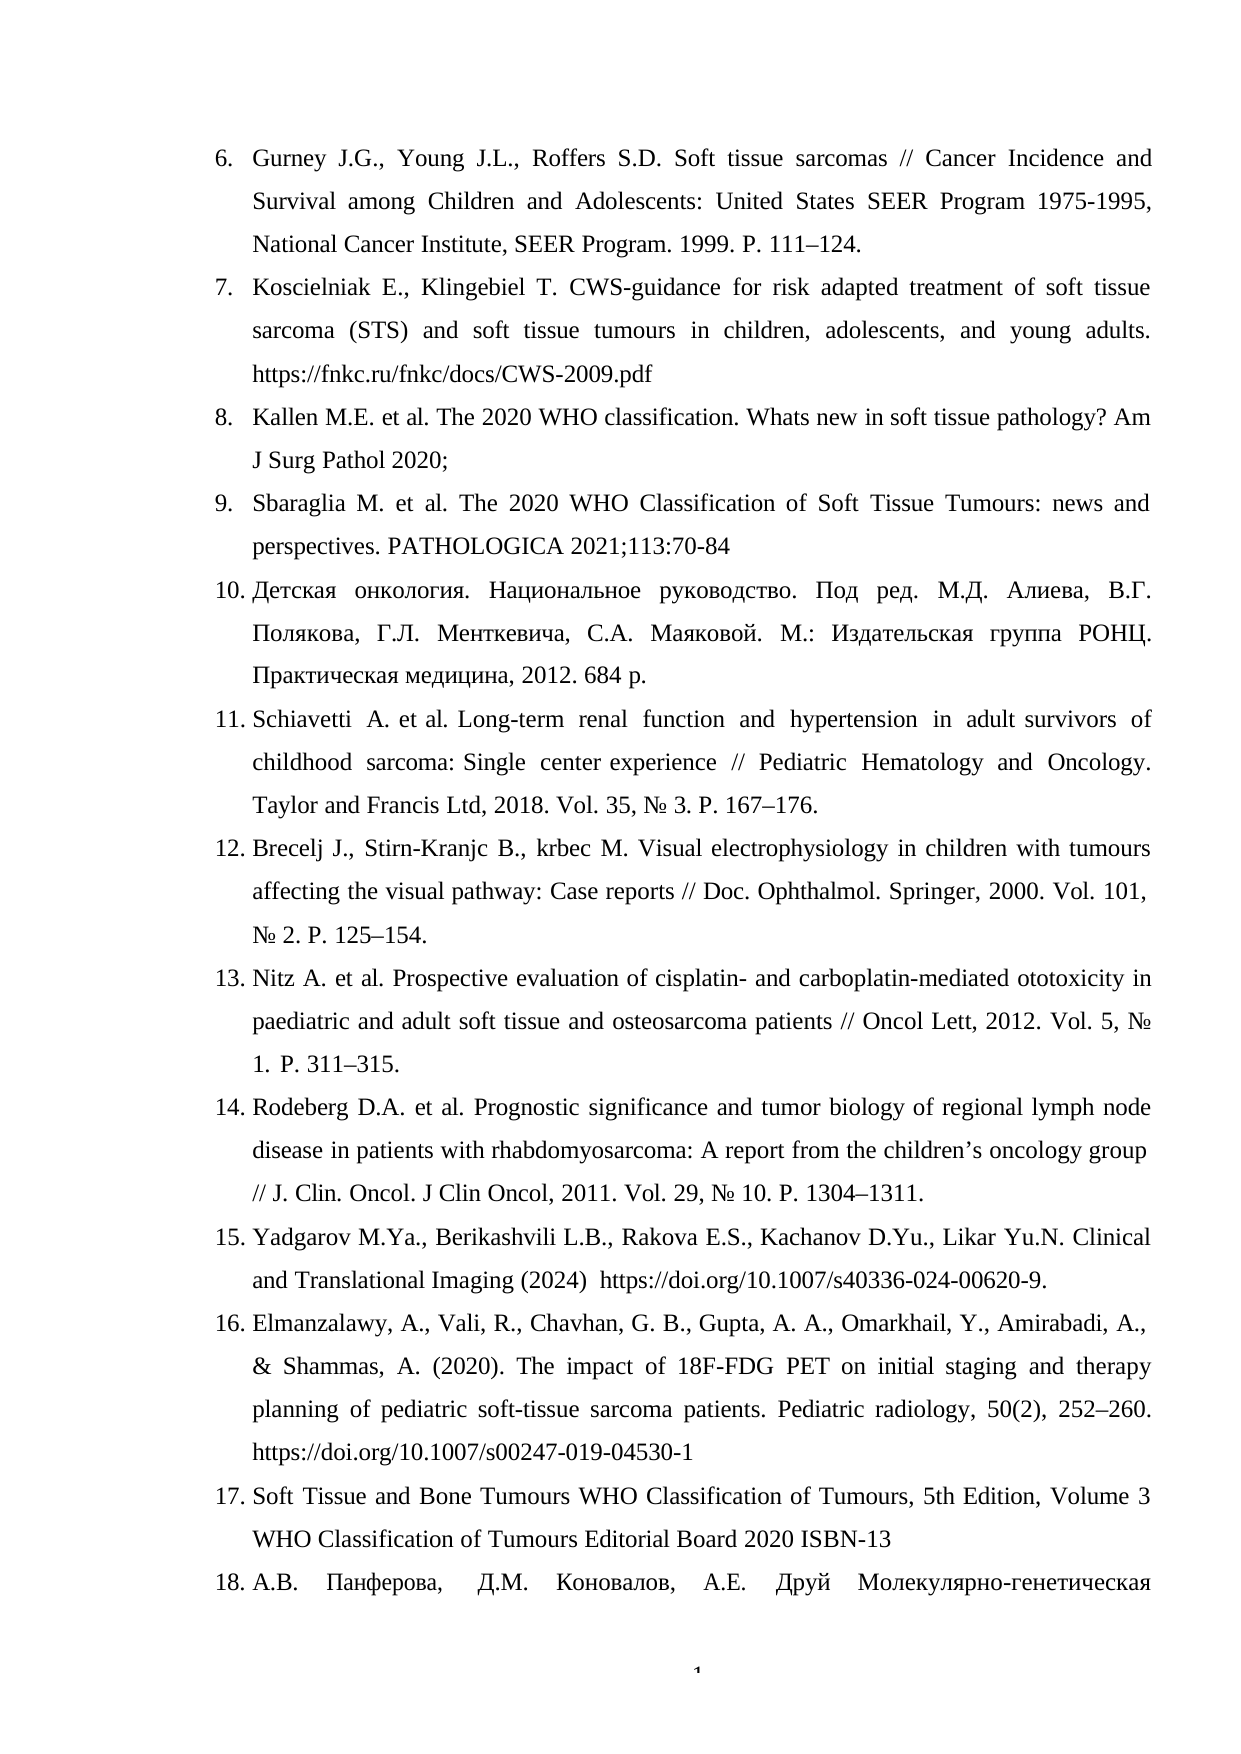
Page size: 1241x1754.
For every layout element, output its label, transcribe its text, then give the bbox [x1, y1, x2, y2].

list Nitz A. et al. Prospective evaluation of cisplatin- and carboplatin-mediated ototoxicity in paediatric and adult soft tissue and osteosarcoma patients // Oncol Lett, 2012. Vol. 5, № 1. P. 311–315. [214, 963, 1152, 1078]
list Yadgarov M.Ya., Berikashvili L.B., Rakova E.S., Kachanov D.Yu., Likar Yu.N. Clinical and Translational Imaging (2024) https://doi.org/10.1007/s40336-024-00620-9. [214, 1222, 1152, 1294]
list Sbaraglia M. et al. The 2020 WHO Classification of Soft Tissue Tumours: news and perspectives. PATHOLOGICA 2021;113:70-84 [214, 488, 1151, 560]
list Rodeberg D.A. et al. Prognostic significance and tumor biology of regional lymph node disease in patients with rhabdomyosarcoma: A report from the children’s oncology group [214, 1092, 1152, 1164]
list Soft Tissue and Bone Tumours WHO Classification of Tumours, 5th Edition, Volume 3 WHO Classification of Tumours Editorial Board 2020 ISBN-13 [214, 1481, 1151, 1552]
list Детская онкология. Национальное руководство. Под ред. М.Д. Алиева, В.Г. Полякова, Г.Л. Менткевича, С.А. Маяковой. М.: Издательская группа РОНЦ. Практическая медицина, 2012. 684 p. [214, 575, 1152, 689]
list Koscielniak E., Klingebiel T. CWS-guidance for risk adapted treatment of soft tissue sarcoma (STS) and soft tissue tumours in children, adolescents, and young adults. https://fnkc.ru/fnkc/docs/CWS-2009.pdf [214, 272, 1151, 387]
list Kallen M.E. et al. The 2020 WHO classification. Whats new in soft tissue pathology? Am J Surg Pathol 2020; [214, 402, 1151, 474]
text № 2. P. 125–154. [252, 920, 1163, 948]
list Gurney J.G., Young J.L., Roffers S.D. Soft tissue sarcomas // Cancer Incidence and Survival among Children and Adolescents: United States SEER Program 1975-1995, National Cancer Institute, SEER Program. 1999. P. 111–124. [214, 143, 1153, 258]
list Elmanzalawy, A., Vali, R., Chavhan, G. B., Gupta, A. A., Omarkhail, Y., Amirabadi, A., [214, 1308, 1163, 1337]
text // J. Clin. Oncol. J Clin Oncol, 2011. Vol. 29, № 10. P. 1304–1311. [252, 1178, 1163, 1207]
text & Shammas, A. (2020). The impact of 18F-FDG PET on initial staging and therapy planning of pediatric soft-tissue sarcoma patients. Pediatric radiology, 50(2), 252–260. https://doi.org/10.1007/s00247-019-04530-1 [252, 1351, 1152, 1466]
list А.В. Панферова, Д.М. Коновалов, А.Е. Друй Молекулярно-генетическая [214, 1567, 1163, 1596]
list Schiavetti A. et al. Long-term renal function and hypertension in adult survivors of childhood sarcoma: Single center experience // Pediatric Hematology and Oncology. Taylor and Francis Ltd, 2018. Vol. 35, № 3. P. 167–176. [214, 704, 1152, 818]
list Brecelj J., Stirn-Kranjc B., krbec M. Visual electrophysiology in children with tumours affecting the visual pathway: Case reports // Doc. Ophthalmol. Springer, 2000. Vol. 101, [214, 833, 1152, 905]
